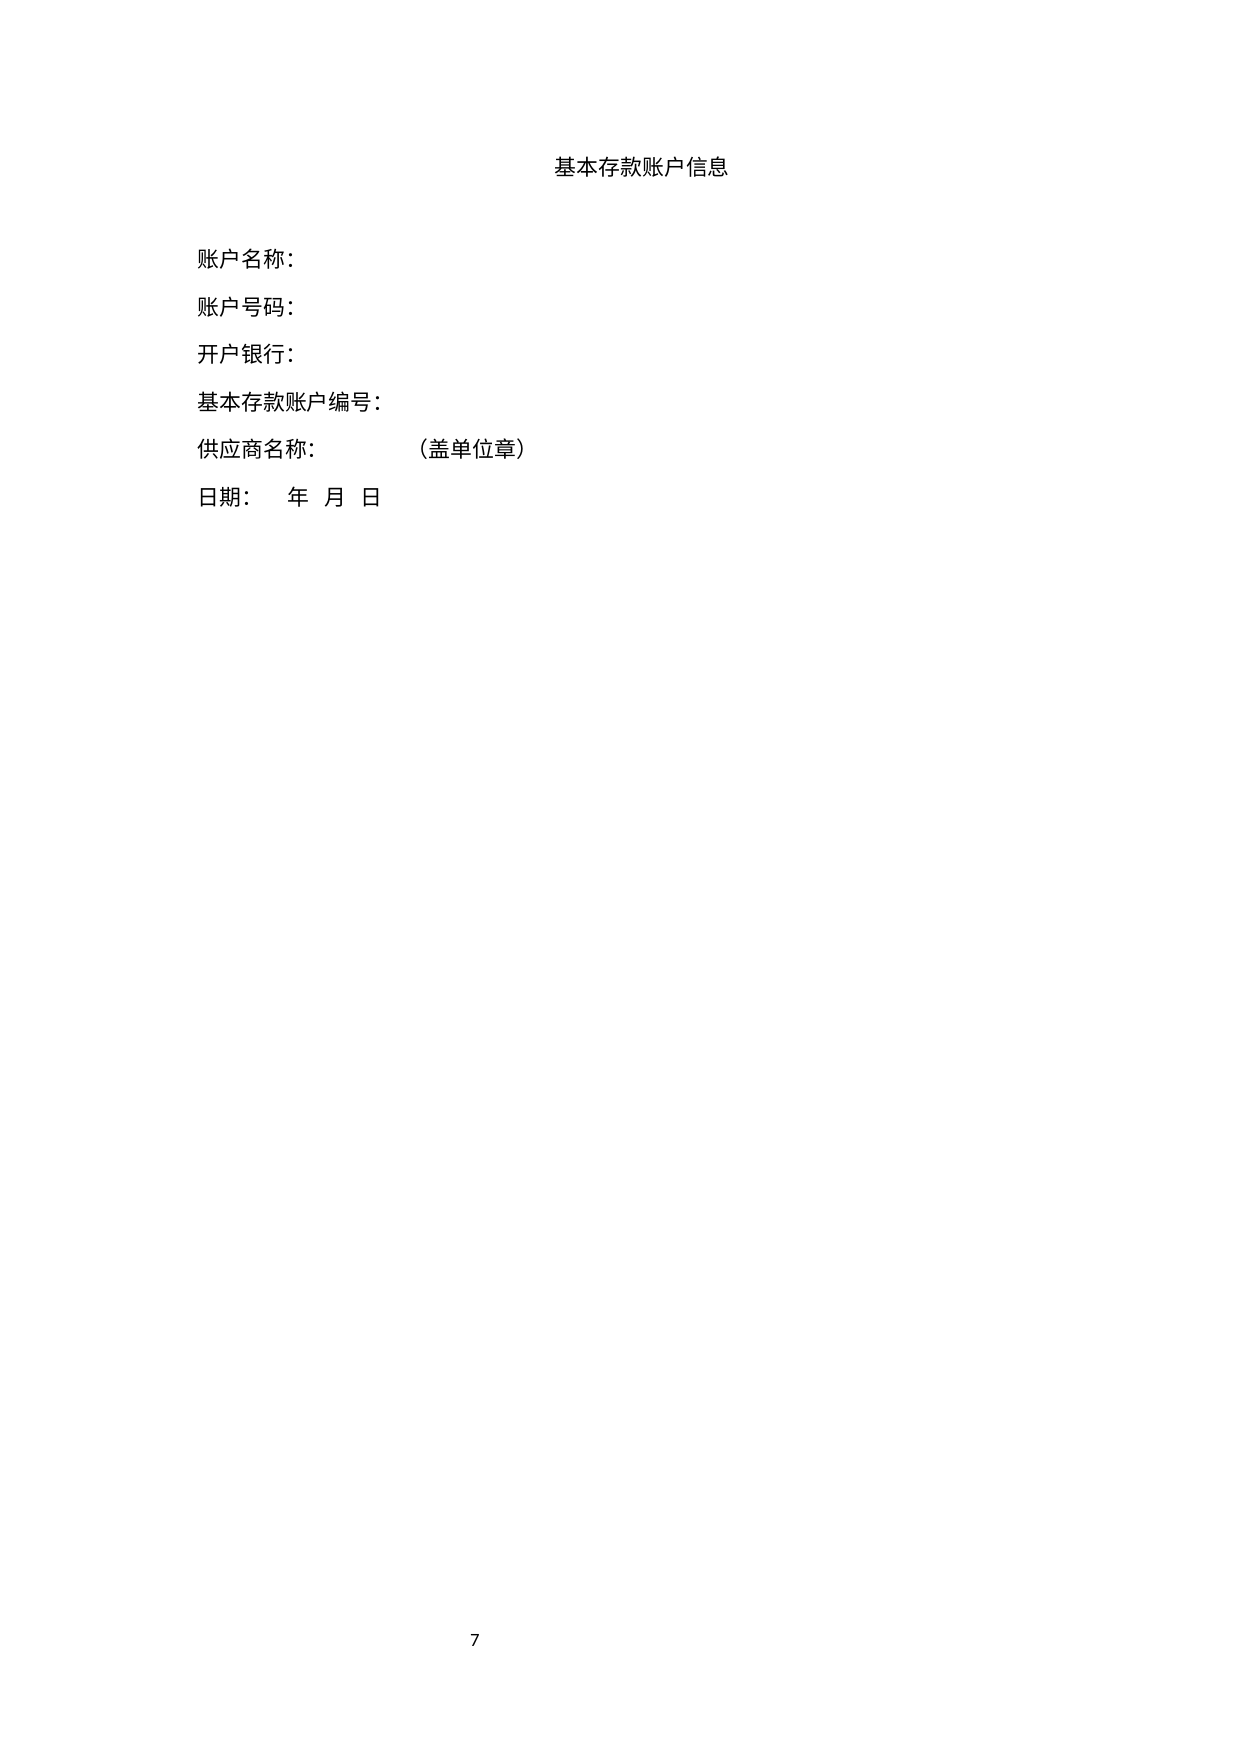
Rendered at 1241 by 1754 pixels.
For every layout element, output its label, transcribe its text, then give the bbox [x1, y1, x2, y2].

text 基本存款账户编号： [153, 385, 1087, 416]
text 日期： 年 月 日 [153, 480, 1087, 511]
text 开户银行： [153, 337, 1087, 369]
text 基本存款账户信息 [153, 150, 1087, 182]
text 账户名称： [153, 242, 1087, 274]
text 供应商名称： （盖单位章） [153, 432, 1087, 464]
text 账户号码： [153, 290, 1087, 321]
